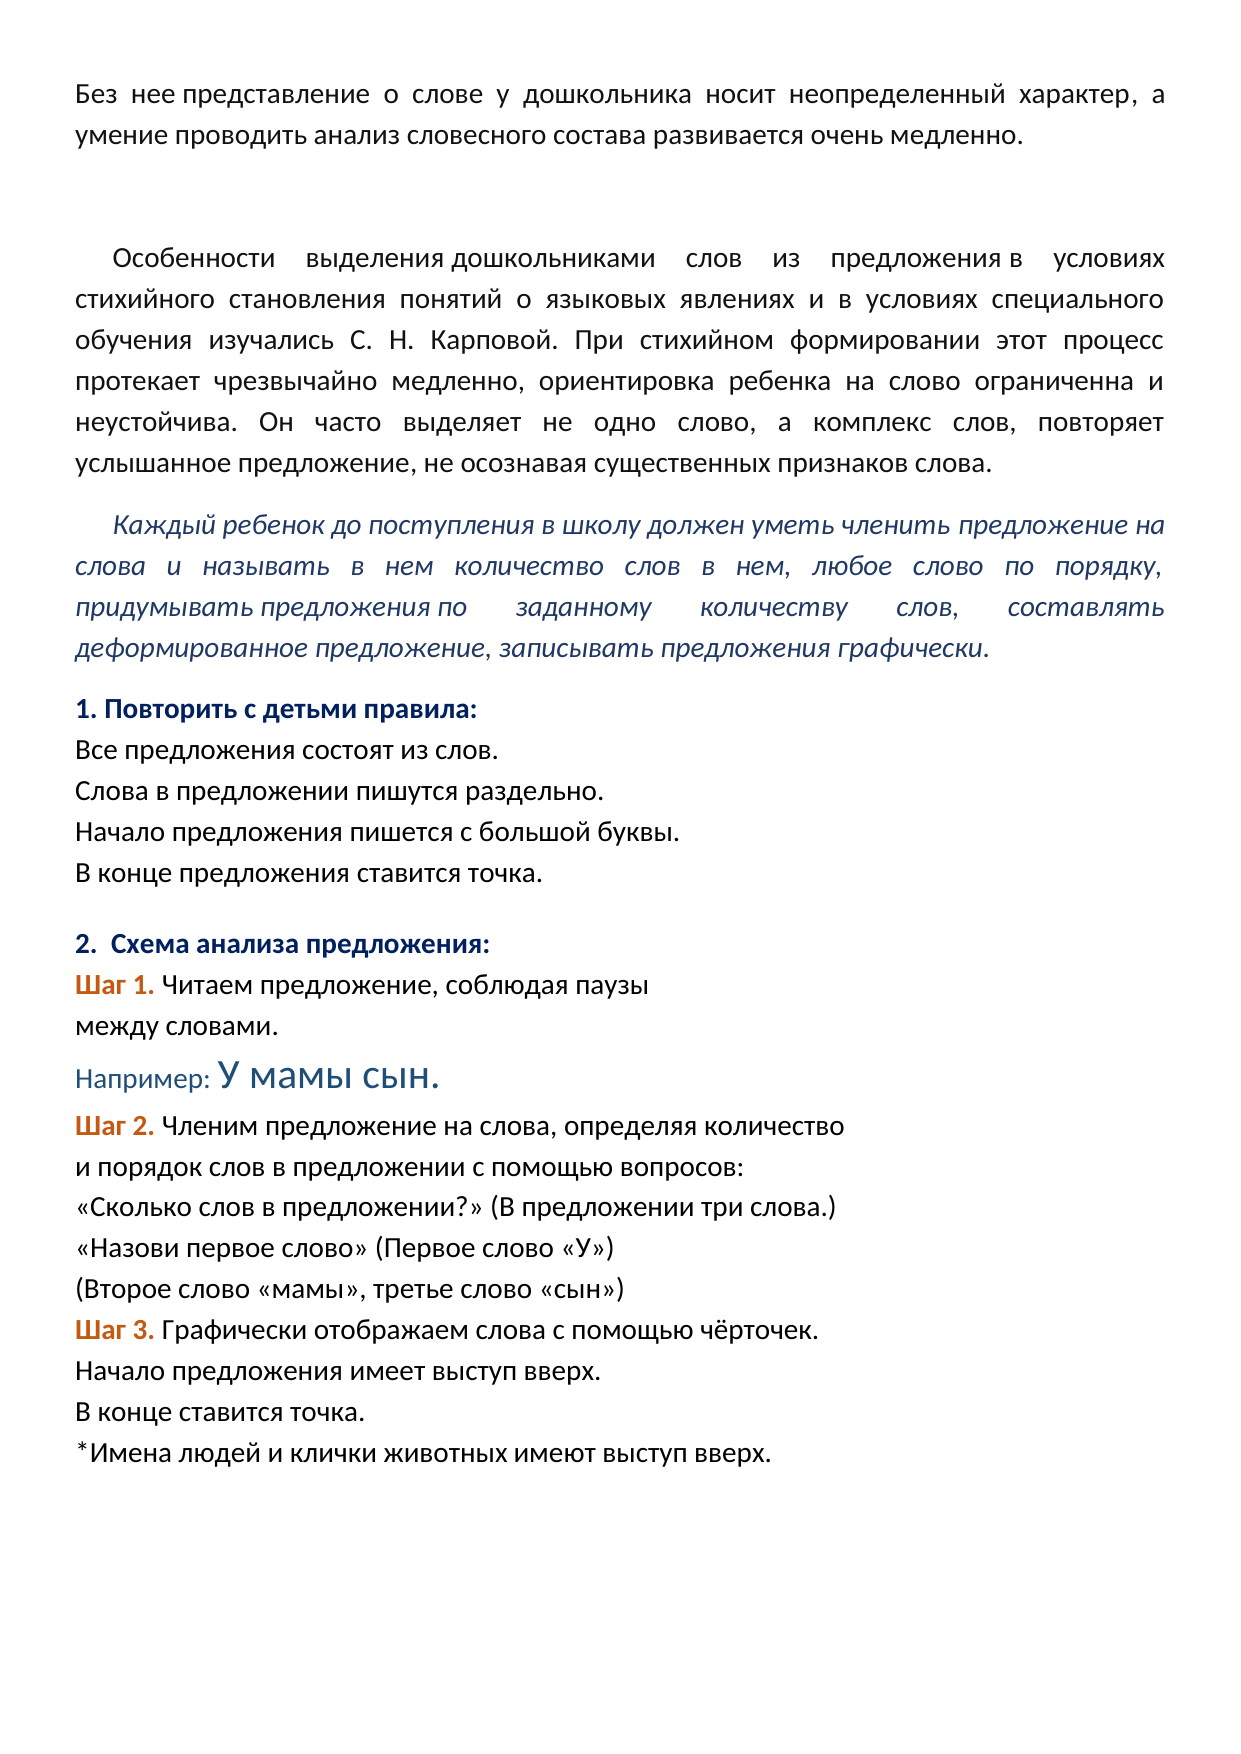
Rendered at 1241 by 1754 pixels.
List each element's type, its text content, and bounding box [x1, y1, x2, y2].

text 1. Повторить с детьми правила: [75, 691, 1165, 726]
text «Сколько слов в предложении?» (В предложении три слова.) [75, 1188, 1165, 1224]
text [75, 75, 1165, 152]
text Все предложения состоят из слов. [75, 731, 1165, 767]
text 2. Схема анализа предложения: [75, 925, 1165, 961]
text *Имена людей и клички животных имеют выступ вверх. [75, 1434, 1165, 1470]
text Шаг 1. Читаем предложение, соблюдая паузы [75, 966, 1165, 1002]
text Особенности выделения дошкольниками слов из предложения в условиях стихийного становления понятий о языковых явлениях и в условиях специального обучения изучались С. Н. Карповой. При стихийном формировании этот процесс протекает чрезвычайно медленно, ориентировка ребенка на слово ограниченна и неустойчива. Он часто выделяет не одно слово, а комплекс слов, повторяет услышанное предложение, не осознавая существенных признаков слова. [75, 239, 1165, 480]
text Начало предложения пишется с большой буквы. [75, 813, 1165, 849]
text Шаг 2. Членим предложение на слова, определяя количество [75, 1107, 1165, 1142]
text Начало предложения имеет выступ вверх. [75, 1352, 1165, 1388]
text Например: У мамы сын. [75, 1048, 1165, 1099]
text В конце ставится точка. [75, 1393, 1165, 1429]
text «Назови первое слово» (Первое слово «У») [75, 1229, 1165, 1265]
text Каждый ребенок до поступления в школу должен уметь членить предложение на слова и называть в нем количество слов в нем, любое слово по порядку, придумывать предложения по заданному количеству слов, составлять деформированное предложение, записывать предложения графически. [75, 506, 1165, 664]
text Слова в предложении пишутся раздельно. [75, 772, 1165, 808]
text и порядок слов в предложении с помощью вопросов: [75, 1148, 1165, 1183]
text между словами. [75, 1007, 1165, 1043]
text Шаг 3. Графически отображаем слова с помощью чёрточек. [75, 1311, 1165, 1347]
text (Второе слово «мамы», третье слово «сын») [75, 1270, 1165, 1306]
text В конце предложения ставится точка. [75, 854, 1165, 890]
